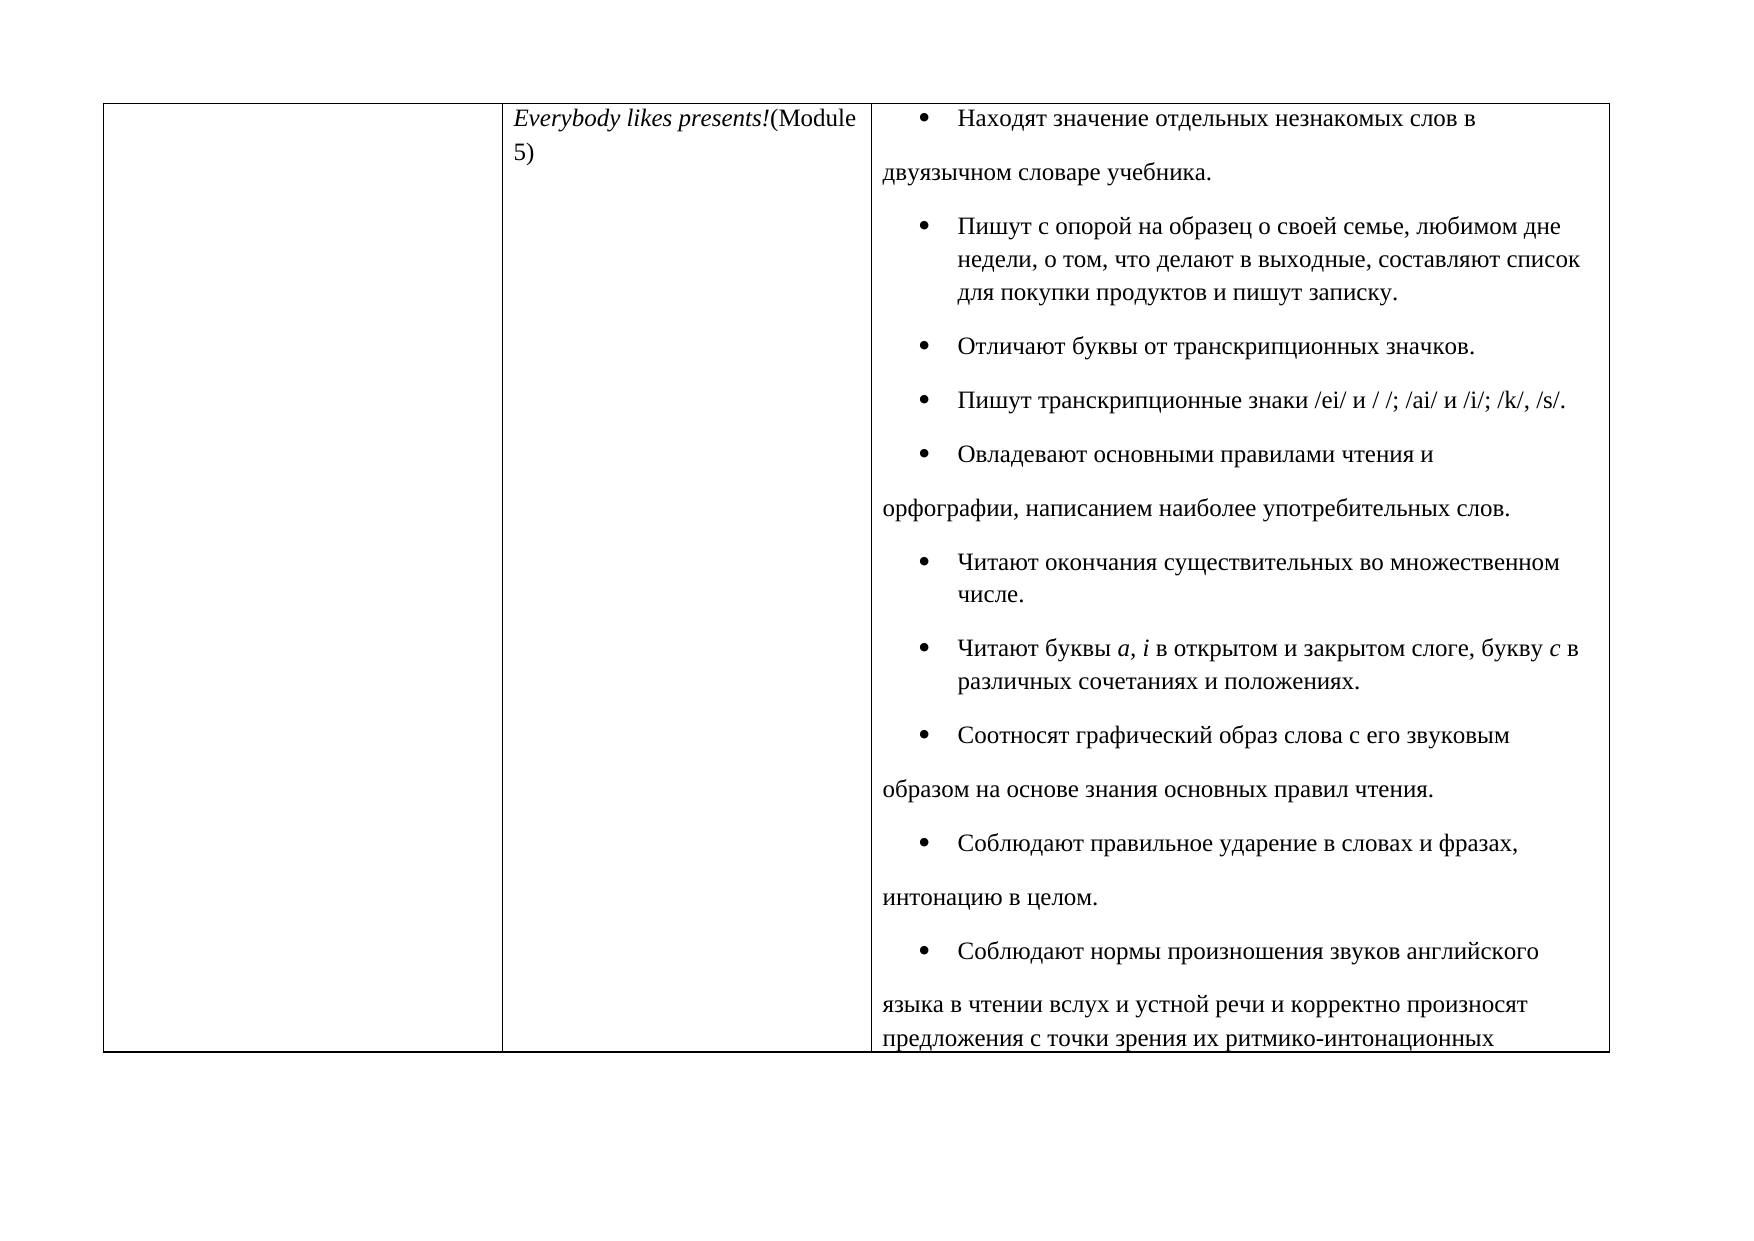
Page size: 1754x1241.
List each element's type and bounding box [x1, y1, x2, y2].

table_cell [872, 104, 1609, 1051]
table_cell [503, 104, 871, 1051]
table_cell [104, 104, 502, 1051]
